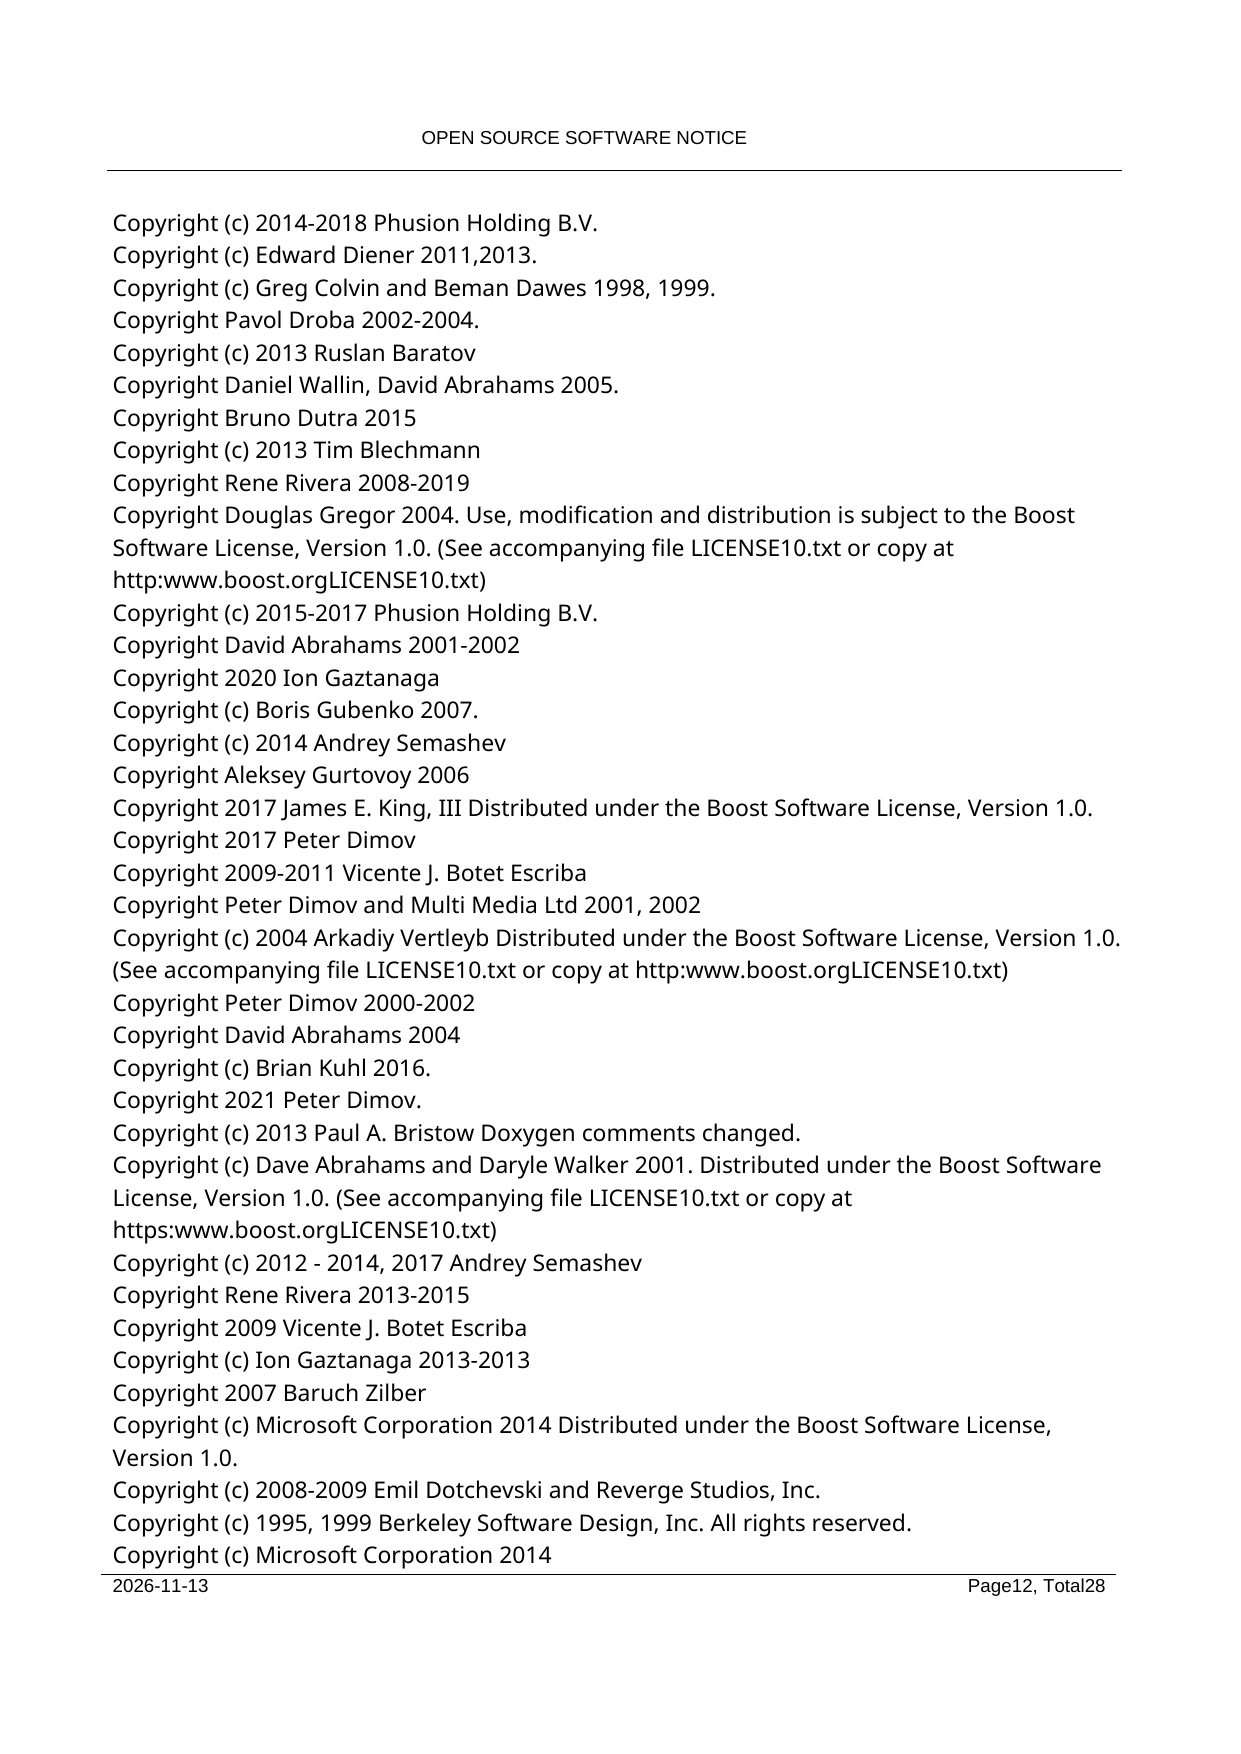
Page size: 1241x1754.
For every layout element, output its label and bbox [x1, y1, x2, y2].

text [112, 206, 1128, 1571]
